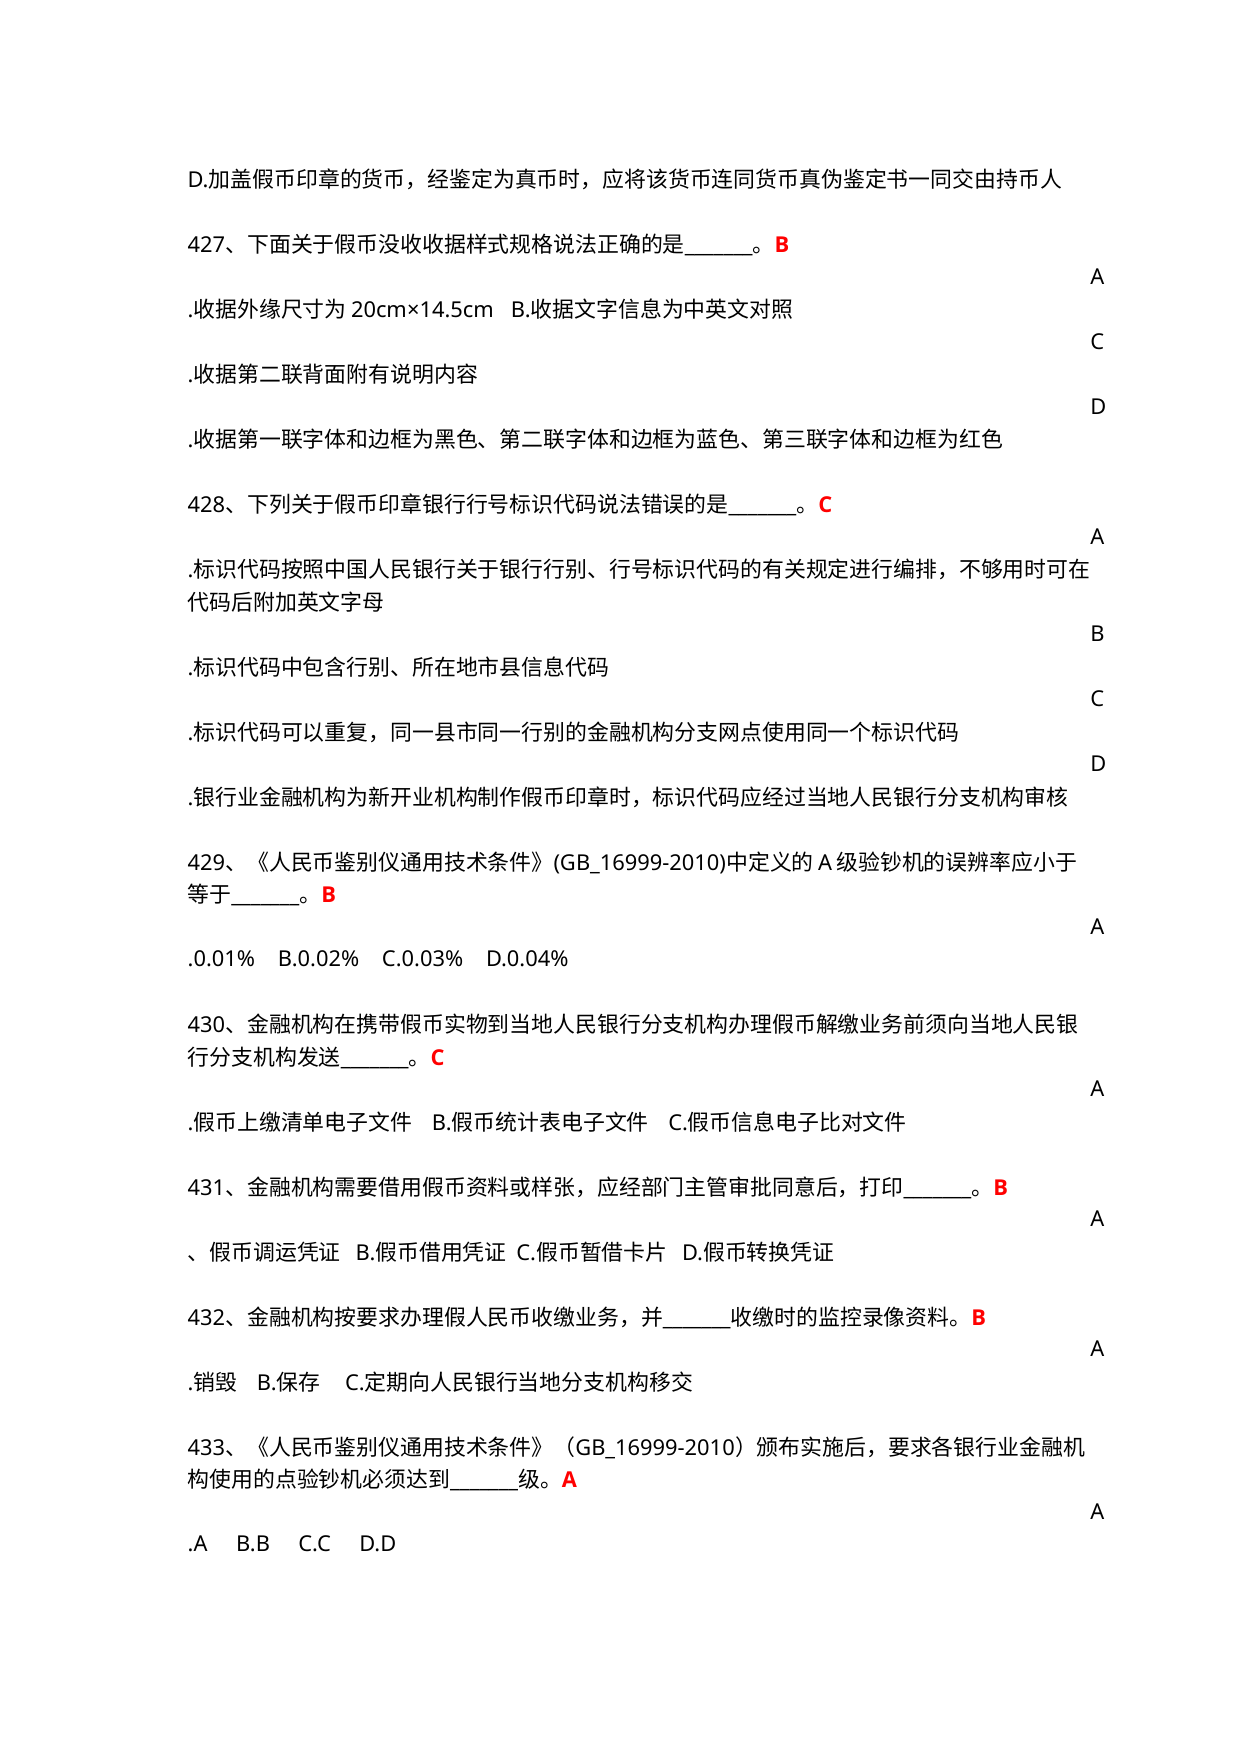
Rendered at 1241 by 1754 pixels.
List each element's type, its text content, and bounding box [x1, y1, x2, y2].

text A.收据外缘尺寸为20cm×14.5cm B.收据文字信息为中英文对照 [187, 259, 1090, 324]
text D.加盖假币印章的货币，经鉴定为真币时，应将该货币连同货币真伪鉴定书一同交由持币人 [187, 162, 1090, 194]
text D.收据第一联字体和边框为黑色、第二联字体和边框为蓝色、第三联字体和边框为红色 [187, 389, 1090, 454]
text A、假币调运凭证 B.假币借用凭证 C.假币暂借卡片 D.假币转换凭证 [187, 1202, 1090, 1267]
text C.标识代码可以重复，同一县市同一行别的金融机构分支网点使用同一个标识代码 [187, 682, 1090, 747]
text A.销毁 B.保存 C.定期向人民银行当地分支机构移交 [187, 1332, 1090, 1397]
text A.A B.B C.C D.D [187, 1494, 1090, 1559]
text A.假币上缴清单电子文件 B.假币统计表电子文件 C.假币信息电子比对文件 [187, 1072, 1090, 1137]
text 427、下面关于假币没收收据样式规格说法正确的是_______。B [187, 227, 1090, 259]
text D.银行业金融机构为新开业机构制作假币印章时，标识代码应经过当地人民银行分支机构审核 [187, 747, 1090, 812]
text 429、《人民币鉴别仪通用技术条件》(GB_16999-2010)中定义的A级验钞机的误辨率应小于等于_______。B [187, 844, 1090, 909]
text A.0.01% B.0.02% C.0.03% D.0.04% [187, 909, 1090, 974]
text C.收据第二联背面附有说明内容 [187, 324, 1090, 389]
text 433、《人民币鉴别仪通用技术条件》（GB_16999-2010）颁布实施后，要求各银行业金融机构使用的点验钞机必须达到_______级。A [187, 1429, 1090, 1494]
text 431、金融机构需要借用假币资料或样张，应经部门主管审批同意后，打印_______。B [187, 1169, 1090, 1202]
text 432、金融机构按要求办理假人民币收缴业务，并_______收缴时的监控录像资料。B [187, 1299, 1090, 1332]
text A.标识代码按照中国人民银行关于银行行别、行号标识代码的有关规定进行编排，不够用时可在代码后附加英文字母 [187, 519, 1090, 617]
text 430、金融机构在携带假币实物到当地人民银行分支机构办理假币解缴业务前须向当地人民银行分支机构发送_______。C [187, 1007, 1090, 1072]
text 428、下列关于假币印章银行行号标识代码说法错误的是_______。C [187, 487, 1090, 519]
text B.标识代码中包含行别、所在地市县信息代码 [187, 617, 1090, 682]
